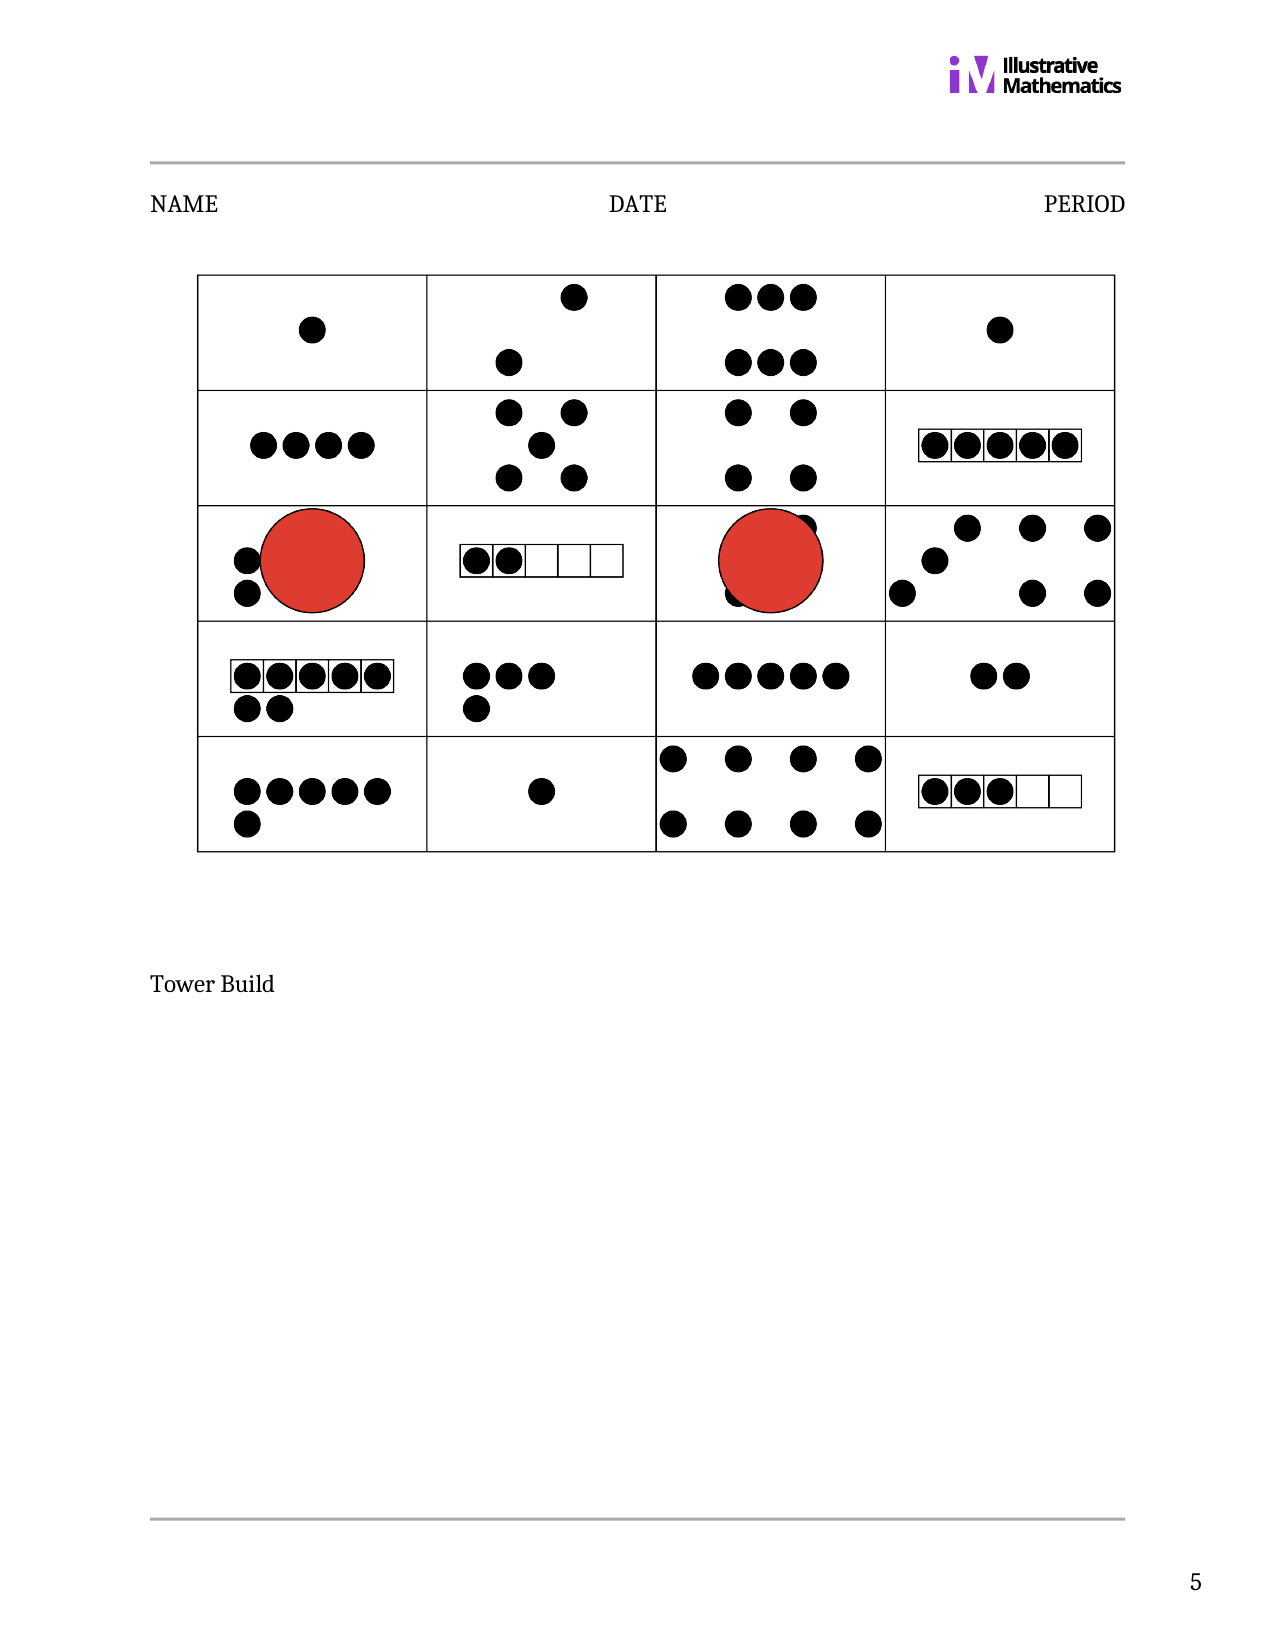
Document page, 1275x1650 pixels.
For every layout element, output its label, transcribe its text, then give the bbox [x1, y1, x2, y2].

picture [949, 55, 1121, 93]
text Tower Build [150, 970, 1125, 999]
picture [168, 247, 1144, 952]
